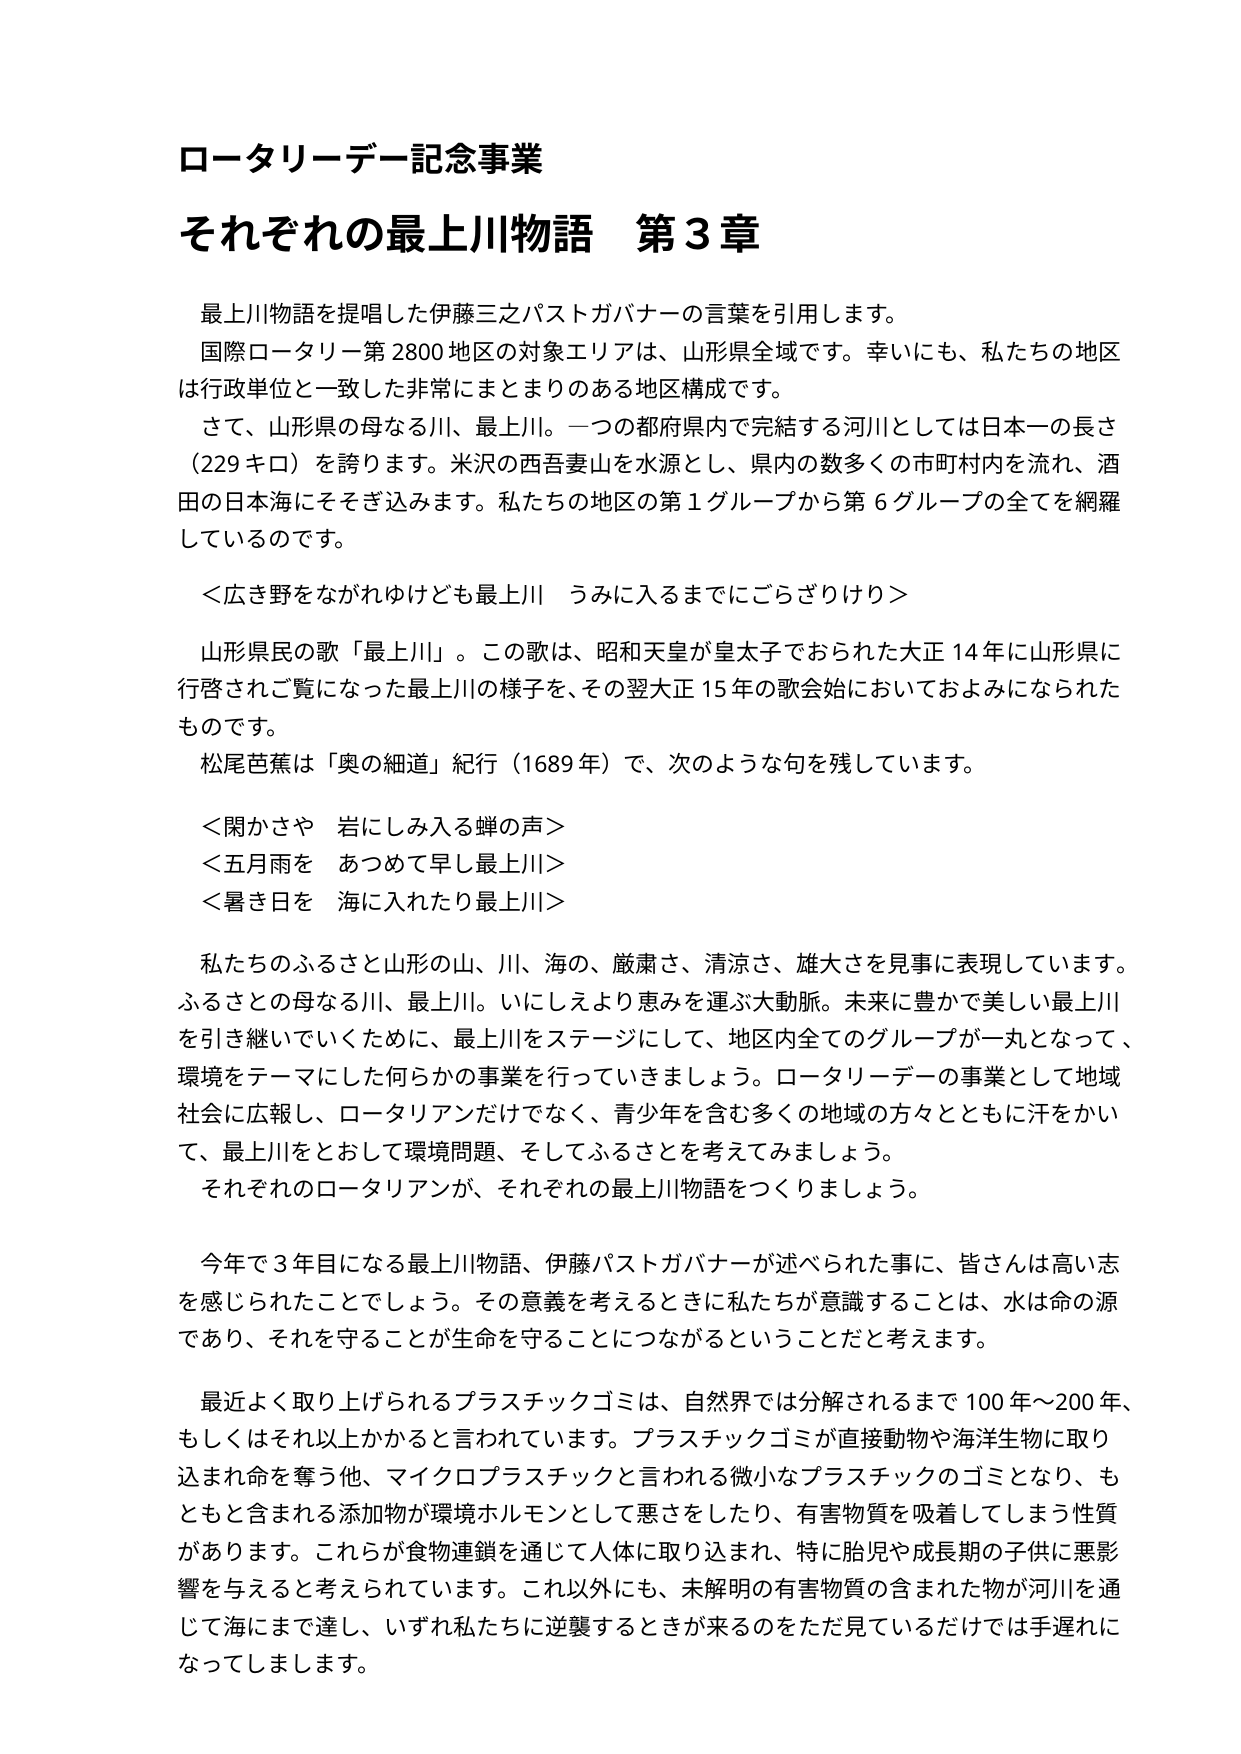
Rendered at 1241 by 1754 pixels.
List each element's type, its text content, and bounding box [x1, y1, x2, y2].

text ふるさとの母なる川、最上川。いにしえより恵みを運ぶ大動脈。未来に豊かで美しい最上川を引き継いでいくために、最上川をステージにして、地区内全てのグループが一丸となって、環境をテーマにした何らかの事業を行っていきましょう。ロータリーデーの事業として地域社会に広報し、ロータリアンだけでなく、青少年を含む多くの地域の方々とともに汗をかいて、最上川をとおして環境問題、そしてふるさとを考えてみましょう。 [177, 981, 1122, 1169]
text ＜閑かさや 岩にしみ入る蝉の声＞ [177, 806, 1122, 844]
text 今年で３年目になる最上川物語、伊藤パストガバナーが述べられた事に、皆さんは高い志を感じられたことでしょう。その意義を考えるときに私たちが意識することは、水は命の源であり、それを守ることが生命を守ることにつながるということだと考えます。 [177, 1244, 1122, 1356]
text ＜暑き日を 海に入れたり最上川＞ [177, 881, 1122, 919]
text 山形県民の歌「最上川」。この歌は、昭和天皇が皇太子でおられた大正14年に山形県に行啓されご覧になった最上川の様子を､その翌大正15年の歌会始においておよみになられたものです。 [177, 631, 1122, 744]
text さて、山形県の母なる川、最上川。—つの都府県内で完結する河川としては日本一の長さ（229キロ）を誇ります。米沢の西吾妻山を水源とし、県内の数多くの市町村内を流れ、酒田の日本海にそそぎ込みます。私たちの地区の第１グループから第6グループの全てを網羅しているのです。 [177, 406, 1122, 556]
text 最近よく取り上げられるプラスチックゴミは、自然界では分解されるまで100年〜200年、もしくはそれ以上かかると言われています。プラスチックゴミが直接動物や海洋生物に取り [177, 1381, 1122, 1456]
text 国際ロータリー第2800地区の対象エリアは、山形県全域です。幸いにも、私たちの地区は行政単位と一致した非常にまとまりのある地区構成です。 [177, 331, 1122, 406]
text 私たちのふるさと山形の山、川、海の、厳粛さ、清涼さ、雄大さを見事に表現しています。 [177, 944, 1122, 981]
text それぞれの最上川物語 第３章 [177, 194, 1122, 269]
text ＜五月雨を あつめて早し最上川＞ [177, 844, 1122, 881]
text ロータリーデー記念事業 [177, 119, 1122, 194]
text 最上川物語を提唱した伊藤三之パストガバナーの言葉を引用します。 [177, 294, 1122, 331]
text 込まれ命を奪う他、マイクロプラスチックと言われる微小なプラスチックのゴミとなり、もともと含まれる添加物が環境ホルモンとして悪さをしたり、有害物質を吸着してしまう性質があります。これらが食物連鎖を通じて人体に取り込まれ、特に胎児や成長期の子供に悪影響を与えると考えられています。これ以外にも、未解明の有害物質の含まれた物が河川を通じて海にまで達し、いずれ私たちに逆襲するときが来るのをただ見ているだけでは手遅れになってしまします。 [177, 1456, 1122, 1681]
text 松尾芭蕉は「奥の細道」紀行（1689年）で、次のような句を残しています。 [177, 744, 1122, 781]
text ＜広き野をながれゆけども最上川 うみに入るまでにごらざりけり＞ [177, 575, 1122, 613]
text それぞれのロータリアンが、それぞれの最上川物語をつくりましょう。 [177, 1169, 1122, 1206]
